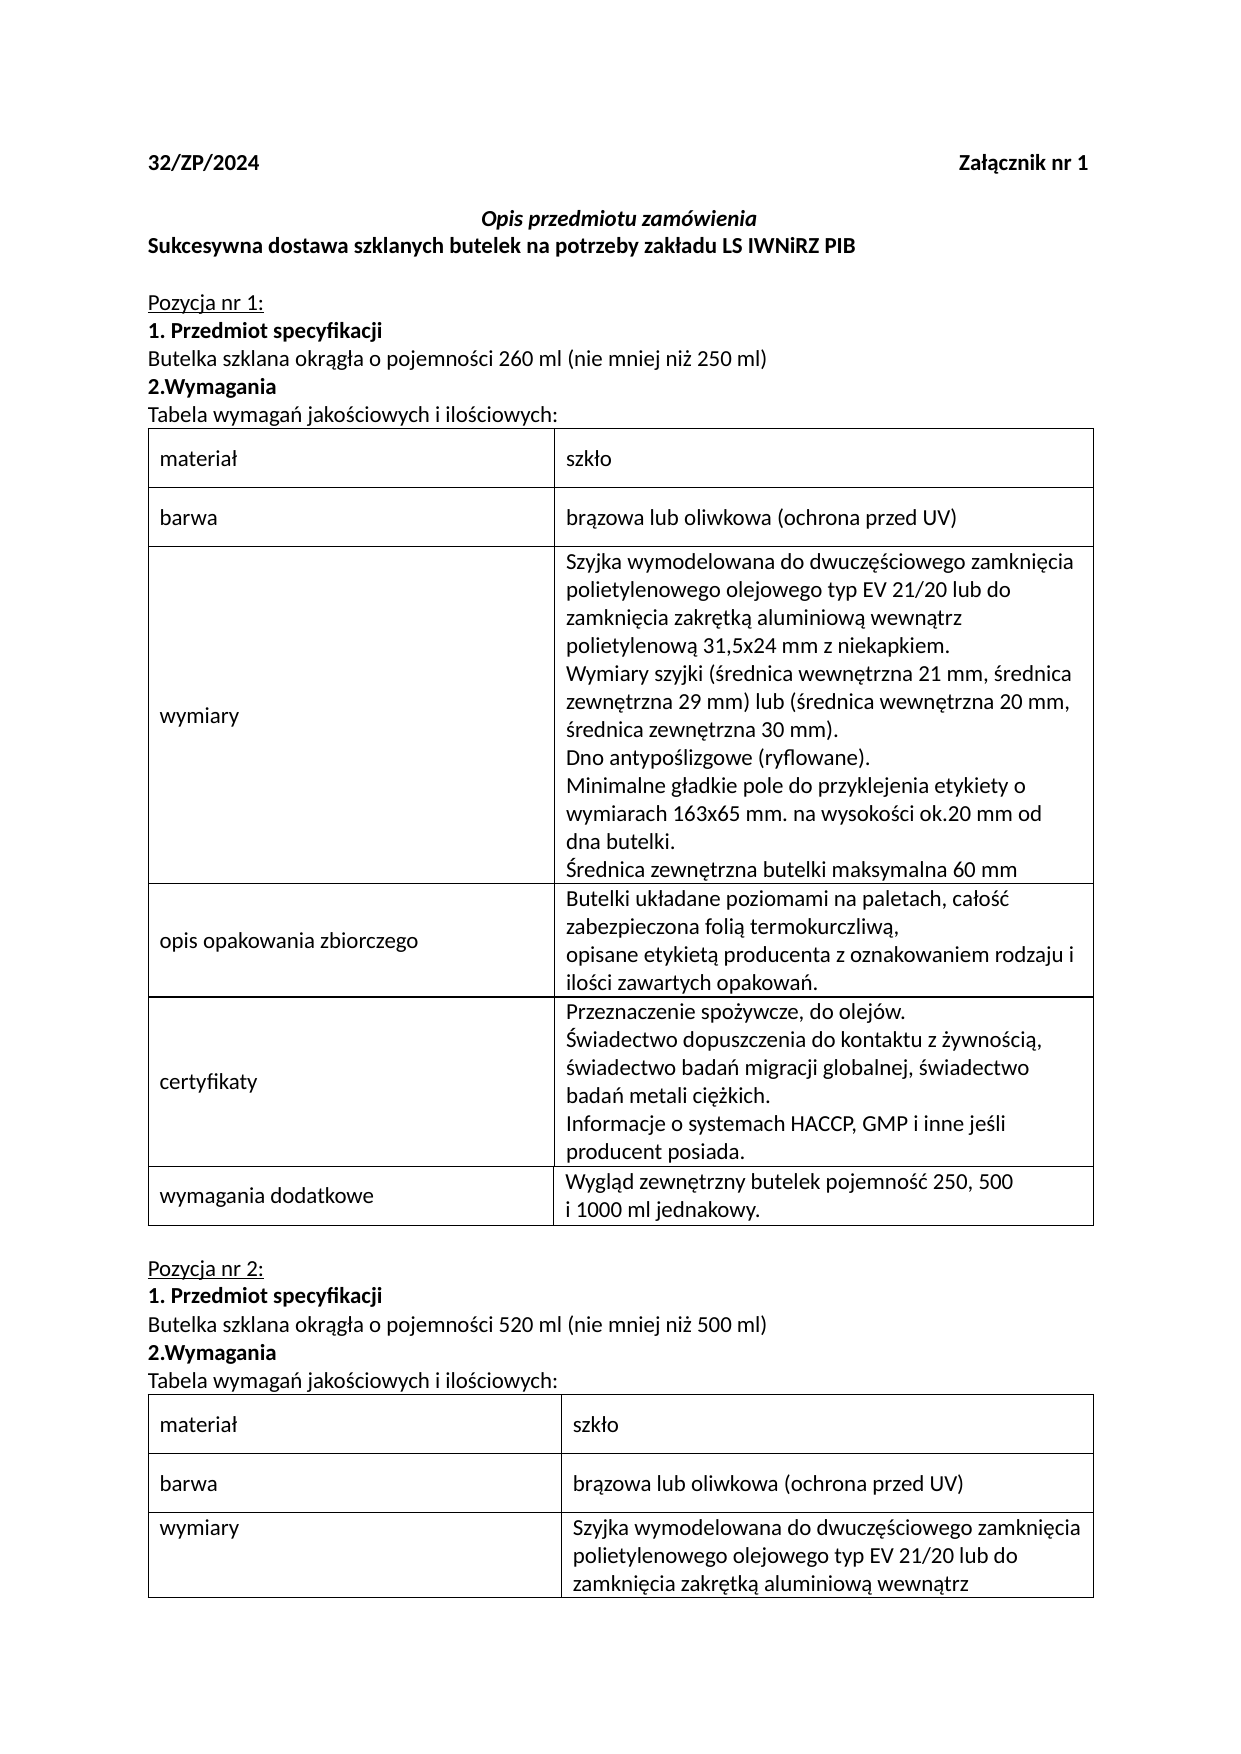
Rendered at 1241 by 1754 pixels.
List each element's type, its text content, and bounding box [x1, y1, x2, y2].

text 2.Wymagania [148, 372, 1093, 400]
table_cell Szyjka wymodelowana do dwuczęściowego zamknięcia polietylenowego olejowego typ EV 21/20 lub do zamknięcia zakrętką aluminiową wewnątrz polietylenową 31,5x24 mm z niekapkiem. Wymiary szyjki (średnica wewnętrzna , średnica zewnętrzna ) lub (średnica wewnętrzna 20 mm, średnica zewnętrzna 30 mm). Dno antypoślizgowe (ryflowane). Minimalne gładkie pole do przyklejenia etykiety o wymiarach 163x65 mm. na wysokości ok.20 mm od dna butelki. Średnica zewnętrzna butelki maksymalna [555, 547, 1093, 883]
table_cell wymagania dodatkowe [149, 1167, 553, 1224]
text Pozycja nr 1: [148, 288, 1093, 316]
text Sukcesywna dostawa szklanych butelek na potrzeby zakładu LS IWNiRZ PIB [148, 232, 1093, 260]
text 2.Wymagania [148, 1338, 1093, 1366]
table_cell Butelki układane poziomami na paletach, całość zabezpieczona folią termokurczliwą, opisane etykietą producenta z oznakowaniem rodzaju i ilości zawartych opakowań. [555, 884, 1093, 996]
table_cell brązowa lub oliwkowa (ochrona przed UV) [555, 488, 1093, 546]
table_cell Przeznaczenie spożywcze, do olejów. Świadectwo dopuszczenia do kontaktu z żywnością, świadectwo badań migracji globalnej, świadectwo badań metali ciężkich. Informacje o systemach HACCP, GMP i inne jeśli producent posiada. [555, 998, 1093, 1166]
table_header szkło [555, 429, 1093, 487]
text 32/ZP/2024 Załącznik nr 1 [148, 148, 1093, 176]
text Pozycja nr 2: [148, 1254, 1093, 1282]
table_cell Wygląd zewnętrzny butelek pojemność 250, 500 i 1000 ml jednakowy. [554, 1167, 1093, 1224]
table_cell opis opakowania zbiorczego [149, 884, 554, 996]
text 1. Przedmiot specyfikacji [148, 1282, 1093, 1310]
text 1. Przedmiot specyfikacji [148, 316, 1093, 344]
text Tabela wymagań jakościowych i ilościowych: [148, 1366, 1093, 1394]
text Opis przedmiotu zamówienia [148, 204, 1093, 232]
table_cell wymiary [149, 1513, 561, 1597]
table_header materiał [149, 1395, 561, 1453]
table_header szkło [562, 1395, 1093, 1453]
table_cell barwa [149, 488, 554, 546]
text Butelka szklana okrągła o pojemności 260 ml (nie mniej niż 250 ml) [148, 344, 1093, 372]
text Tabela wymagań jakościowych i ilościowych: [148, 400, 1093, 428]
table_header materiał [149, 429, 554, 487]
table_cell brązowa lub oliwkowa (ochrona przed UV) [562, 1454, 1093, 1512]
table_cell wymiary [149, 547, 554, 883]
table_cell certyfikaty [149, 998, 554, 1166]
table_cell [562, 1513, 1093, 1597]
table_cell barwa [149, 1454, 561, 1512]
text Butelka szklana okrągła o pojemności 520 ml (nie mniej niż 500 ml) [148, 1310, 1093, 1338]
